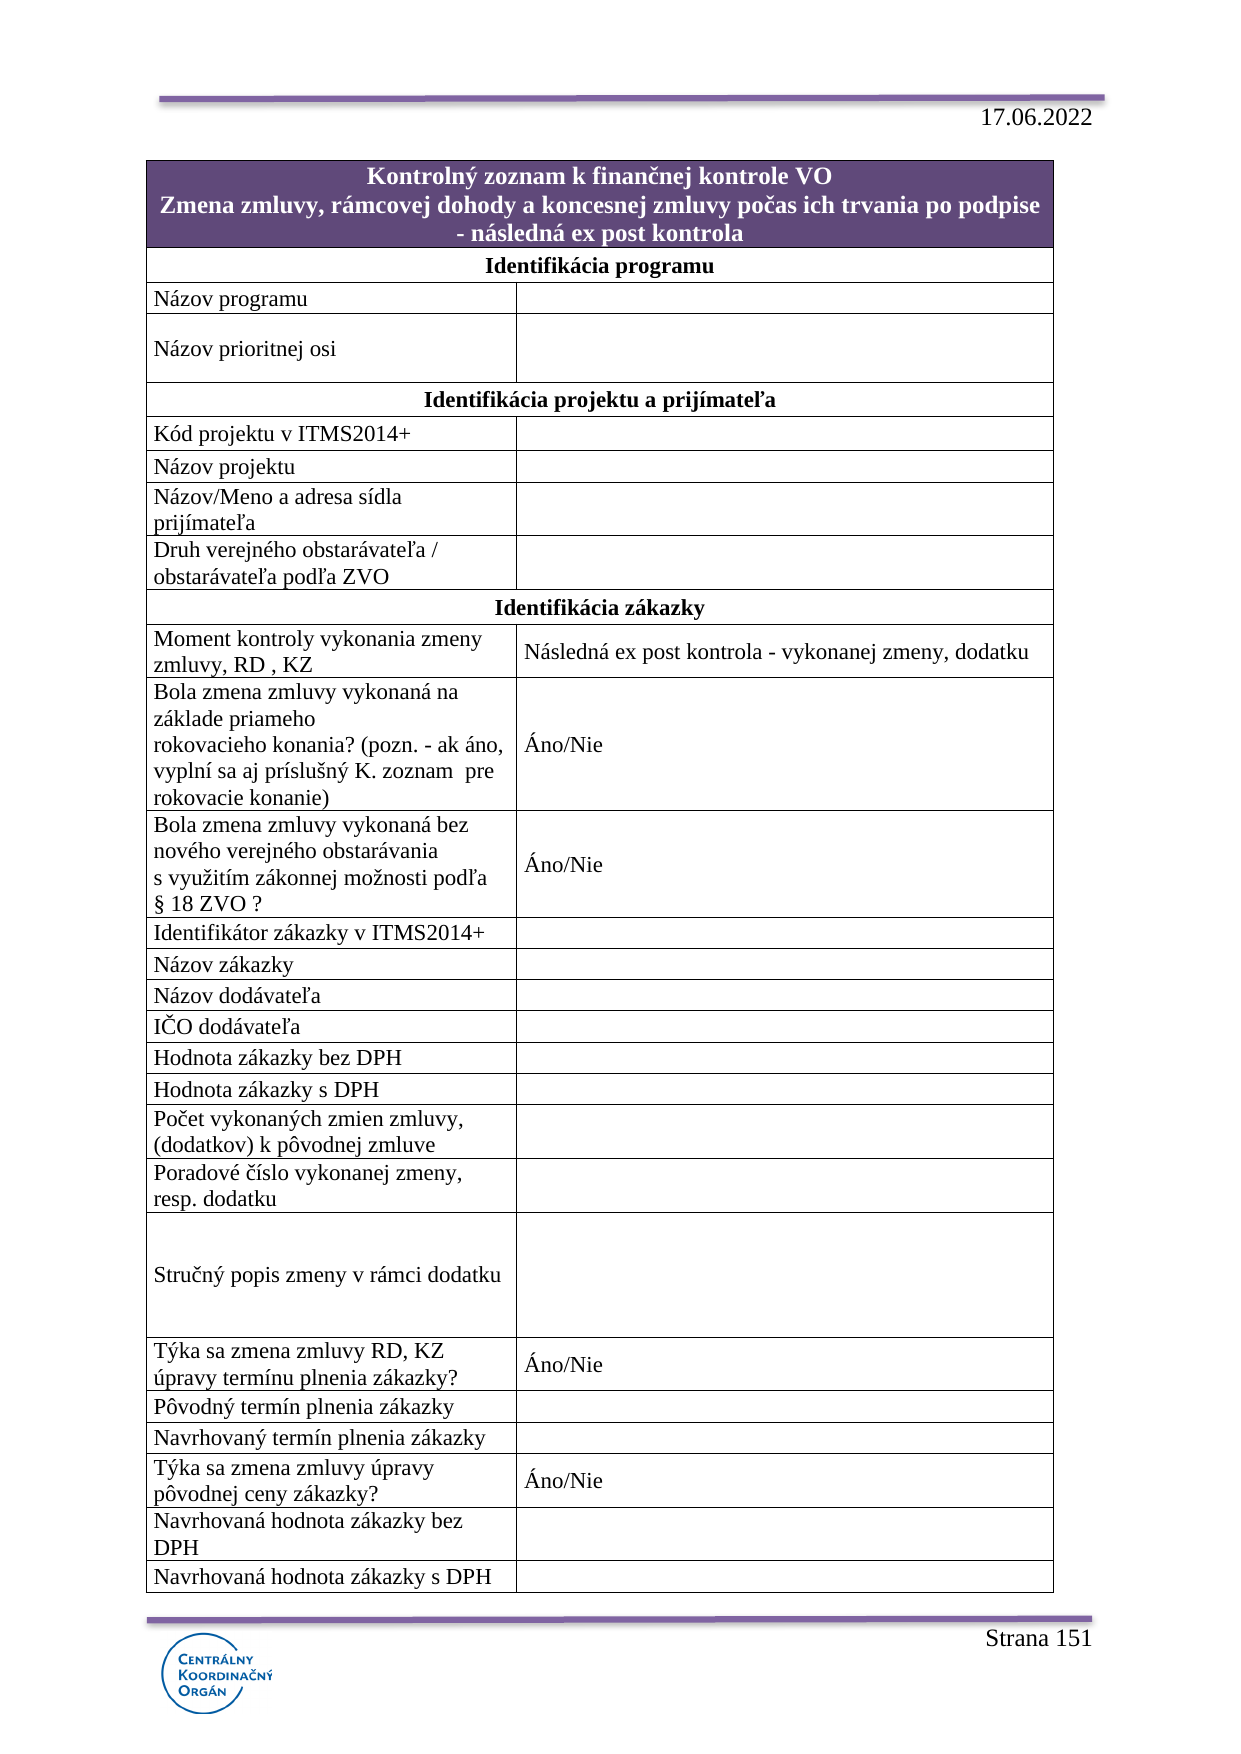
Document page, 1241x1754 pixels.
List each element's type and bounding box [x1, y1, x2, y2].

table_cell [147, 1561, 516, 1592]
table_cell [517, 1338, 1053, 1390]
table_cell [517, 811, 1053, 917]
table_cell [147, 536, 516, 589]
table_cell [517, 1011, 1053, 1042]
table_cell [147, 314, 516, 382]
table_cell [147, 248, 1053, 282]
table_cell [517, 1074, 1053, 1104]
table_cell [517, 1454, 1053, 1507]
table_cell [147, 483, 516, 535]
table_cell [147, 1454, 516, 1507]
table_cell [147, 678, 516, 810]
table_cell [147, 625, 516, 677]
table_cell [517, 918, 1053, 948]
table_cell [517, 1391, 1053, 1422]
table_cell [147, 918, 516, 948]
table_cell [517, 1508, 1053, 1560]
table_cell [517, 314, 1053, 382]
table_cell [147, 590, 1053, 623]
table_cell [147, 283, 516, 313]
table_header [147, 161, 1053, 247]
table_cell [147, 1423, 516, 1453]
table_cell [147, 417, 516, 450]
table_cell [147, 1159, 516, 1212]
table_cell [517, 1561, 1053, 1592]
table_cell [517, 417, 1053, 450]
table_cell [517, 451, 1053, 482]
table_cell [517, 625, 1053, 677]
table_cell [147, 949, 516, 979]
picture [159, 1631, 272, 1713]
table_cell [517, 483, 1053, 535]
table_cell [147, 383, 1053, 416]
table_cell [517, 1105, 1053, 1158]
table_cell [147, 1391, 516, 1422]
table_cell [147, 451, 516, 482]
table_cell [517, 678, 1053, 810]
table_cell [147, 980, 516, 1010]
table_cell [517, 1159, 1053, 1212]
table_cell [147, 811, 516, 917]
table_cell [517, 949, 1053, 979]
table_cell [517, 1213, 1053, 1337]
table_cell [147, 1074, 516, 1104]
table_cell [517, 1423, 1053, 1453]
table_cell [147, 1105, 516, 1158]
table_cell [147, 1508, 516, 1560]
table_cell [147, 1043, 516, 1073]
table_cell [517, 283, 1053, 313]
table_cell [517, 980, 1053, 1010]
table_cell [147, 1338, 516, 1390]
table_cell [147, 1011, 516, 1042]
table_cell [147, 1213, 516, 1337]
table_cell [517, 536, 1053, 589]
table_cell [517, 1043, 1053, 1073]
